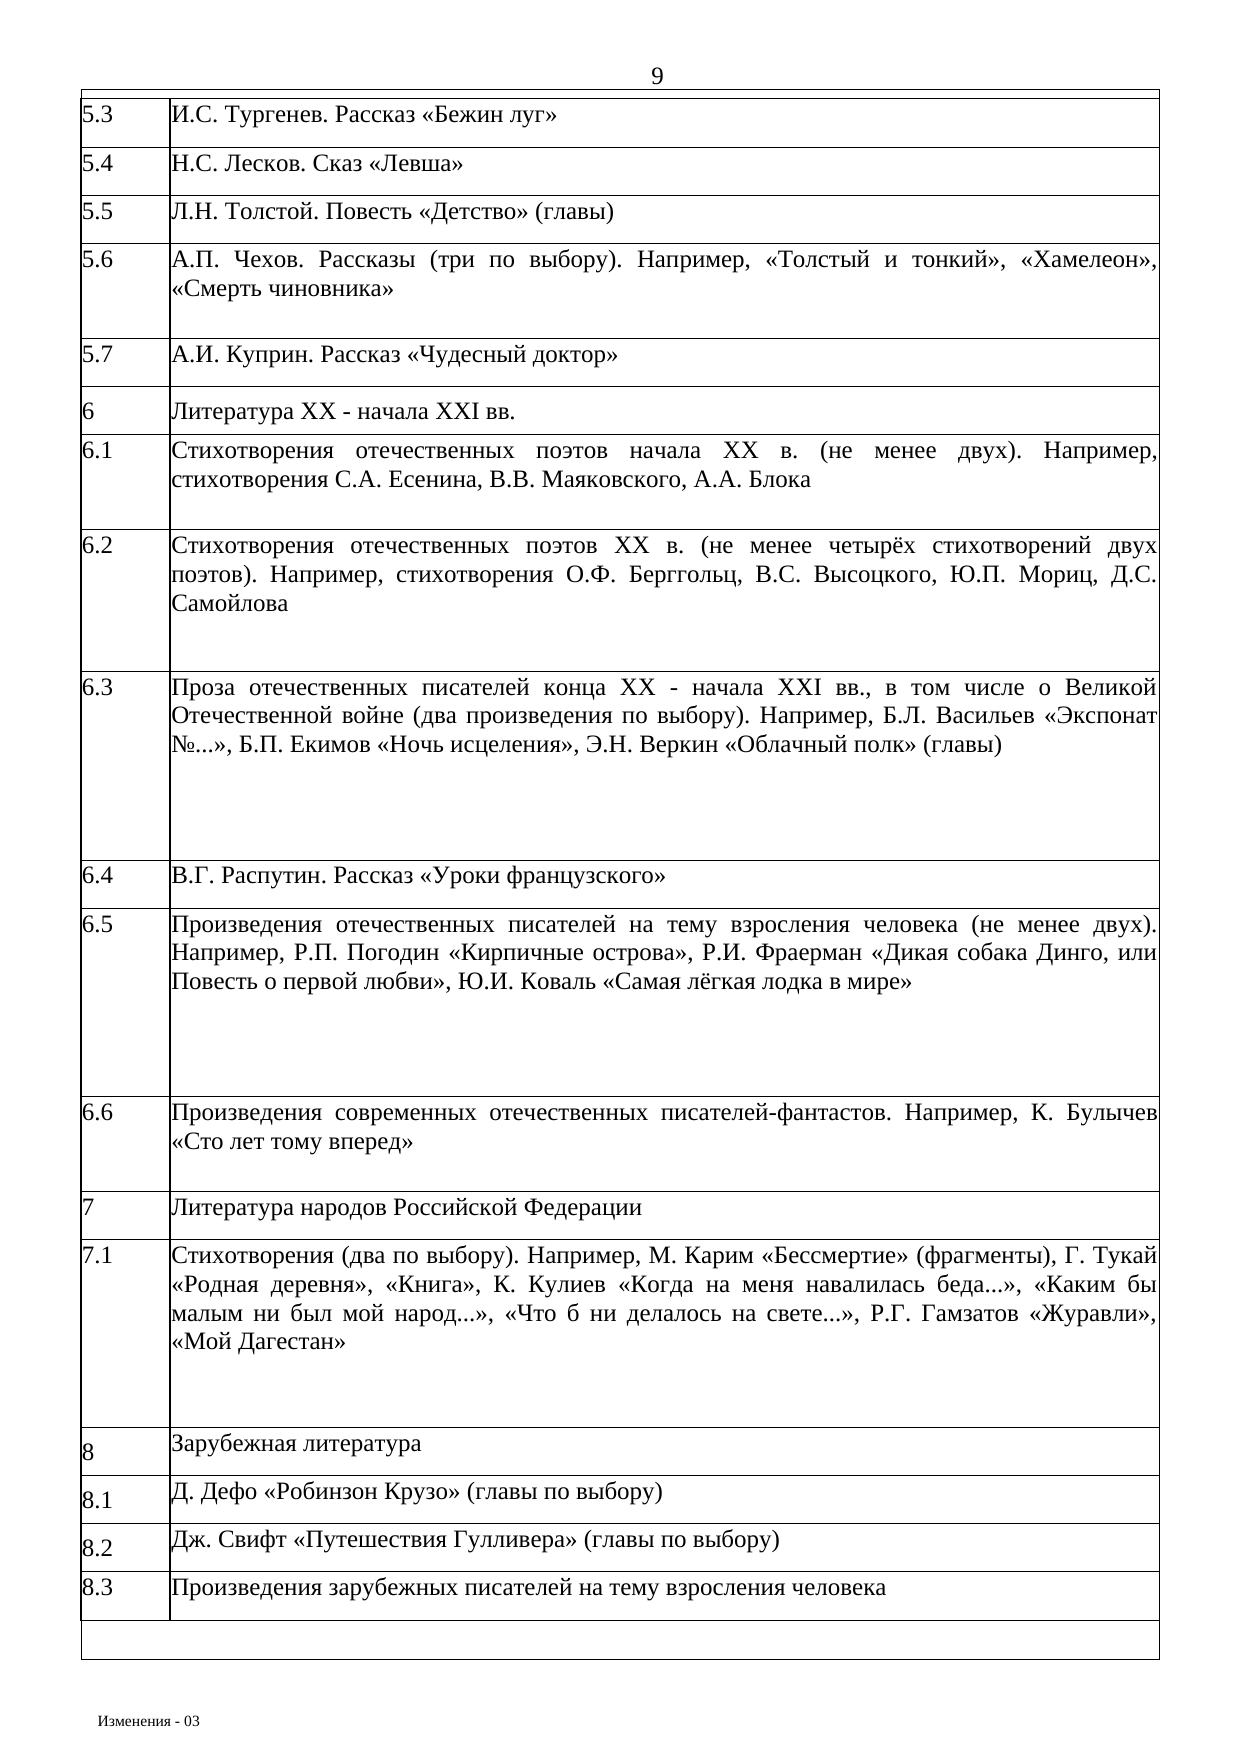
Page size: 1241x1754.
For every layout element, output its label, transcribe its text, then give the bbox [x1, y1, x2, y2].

table_cell Н.С. Лесков. Сказ «Левша» [171, 148, 1159, 195]
table_cell 6.6 [82, 1097, 169, 1191]
table_cell 5.7 [82, 339, 169, 386]
table_cell 8.3 [82, 1572, 169, 1620]
table_cell Литература народов Российской Федерации [171, 1192, 1159, 1239]
table_cell Стихотворения (два по выбору). Например, М. Карим «Бессмертие» (фрагменты), Г. Тукай «Родная деревня», «Книга», К. Кулиев «Когда на меня навалилась беда...», «Каким бы малым ни был мой народ...», «Что б ни делалось на свете...», Р.Г. Гамзатов «Журавли», «Мой Дагестан» [171, 1240, 1159, 1427]
table_cell Д. Дефо «Робинзон Крузо» (главы по выбору) [171, 1476, 1159, 1523]
table_cell 6.2 [82, 530, 169, 671]
table_cell 8 [82, 1428, 169, 1475]
table_cell 6.4 [82, 861, 169, 908]
table_cell Стихотворения отечественных поэтов начала XX в. (не менее двух). Например, стихотворения С.А. Есенина, В.В. Маяковского, А.А. Блока [171, 435, 1159, 529]
table_cell 5.4 [82, 148, 169, 195]
table_cell 5.6 [82, 244, 169, 338]
table_cell Проза отечественных писателей конца XX - начала XXI вв., в том числе о Великой Отечественной войне (два произведения по выбору). Например, Б.Л. Васильев «Экспонат №...», Б.П. Екимов «Ночь исцеления», Э.Н. Веркин «Облачный полк» (главы) [171, 672, 1159, 859]
table_cell 5.5 [82, 196, 169, 243]
table_cell Зарубежная литература [171, 1428, 1159, 1475]
table_cell А.И. Куприн. Рассказ «Чудесный доктор» [171, 339, 1159, 386]
table_cell Литература XX - начала XXI вв. [171, 387, 1159, 434]
table_cell Л.Н. Толстой. Повесть «Детство» (главы) [171, 196, 1159, 243]
table_cell 8.2 [82, 1524, 169, 1571]
table_cell Произведения зарубежных писателей на тему взросления человека [171, 1572, 1159, 1620]
table_cell А.П. Чехов. Рассказы (три по выбору). Например, «Толстый и тонкий», «Хамелеон», «Смерть чиновника» [171, 244, 1159, 338]
table_cell 7 [82, 1192, 169, 1239]
table_cell Дж. Свифт «Путешествия Гулливера» (главы по выбору) [171, 1524, 1159, 1571]
table_cell Произведения отечественных писателей на тему взросления человека (не менее двух). Например, Р.П. Погодин «Кирпичные острова», Р.И. Фраерман «Дикая собака Динго, или Повесть о первой любви», Ю.И. Коваль «Самая лёгкая лодка в мире» [171, 909, 1159, 1096]
table_cell 7.1 [82, 1240, 169, 1427]
table_cell 8.1 [82, 1476, 169, 1523]
table_header 5.3 [82, 99, 169, 147]
table_cell 6.3 [82, 672, 169, 859]
table_cell Произведения современных отечественных писателей-фантастов. Например, К. Булычев «Сто лет тому вперед» [171, 1097, 1159, 1191]
table_cell 6.5 [82, 909, 169, 1096]
table_cell Стихотворения отечественных поэтов XX в. (не менее четырёх стихотворений двух поэтов). Например, стихотворения О.Ф. Берггольц, В.С. Высоцкого, Ю.П. Мориц, Д.С. Самойлова [171, 530, 1159, 671]
table_header И.С. Тургенев. Рассказ «Бежин луг» [171, 99, 1159, 147]
table_cell В.Г. Распутин. Рассказ «Уроки французского» [171, 861, 1159, 908]
table_cell 6 [82, 387, 169, 434]
table_cell 6.1 [82, 435, 169, 529]
